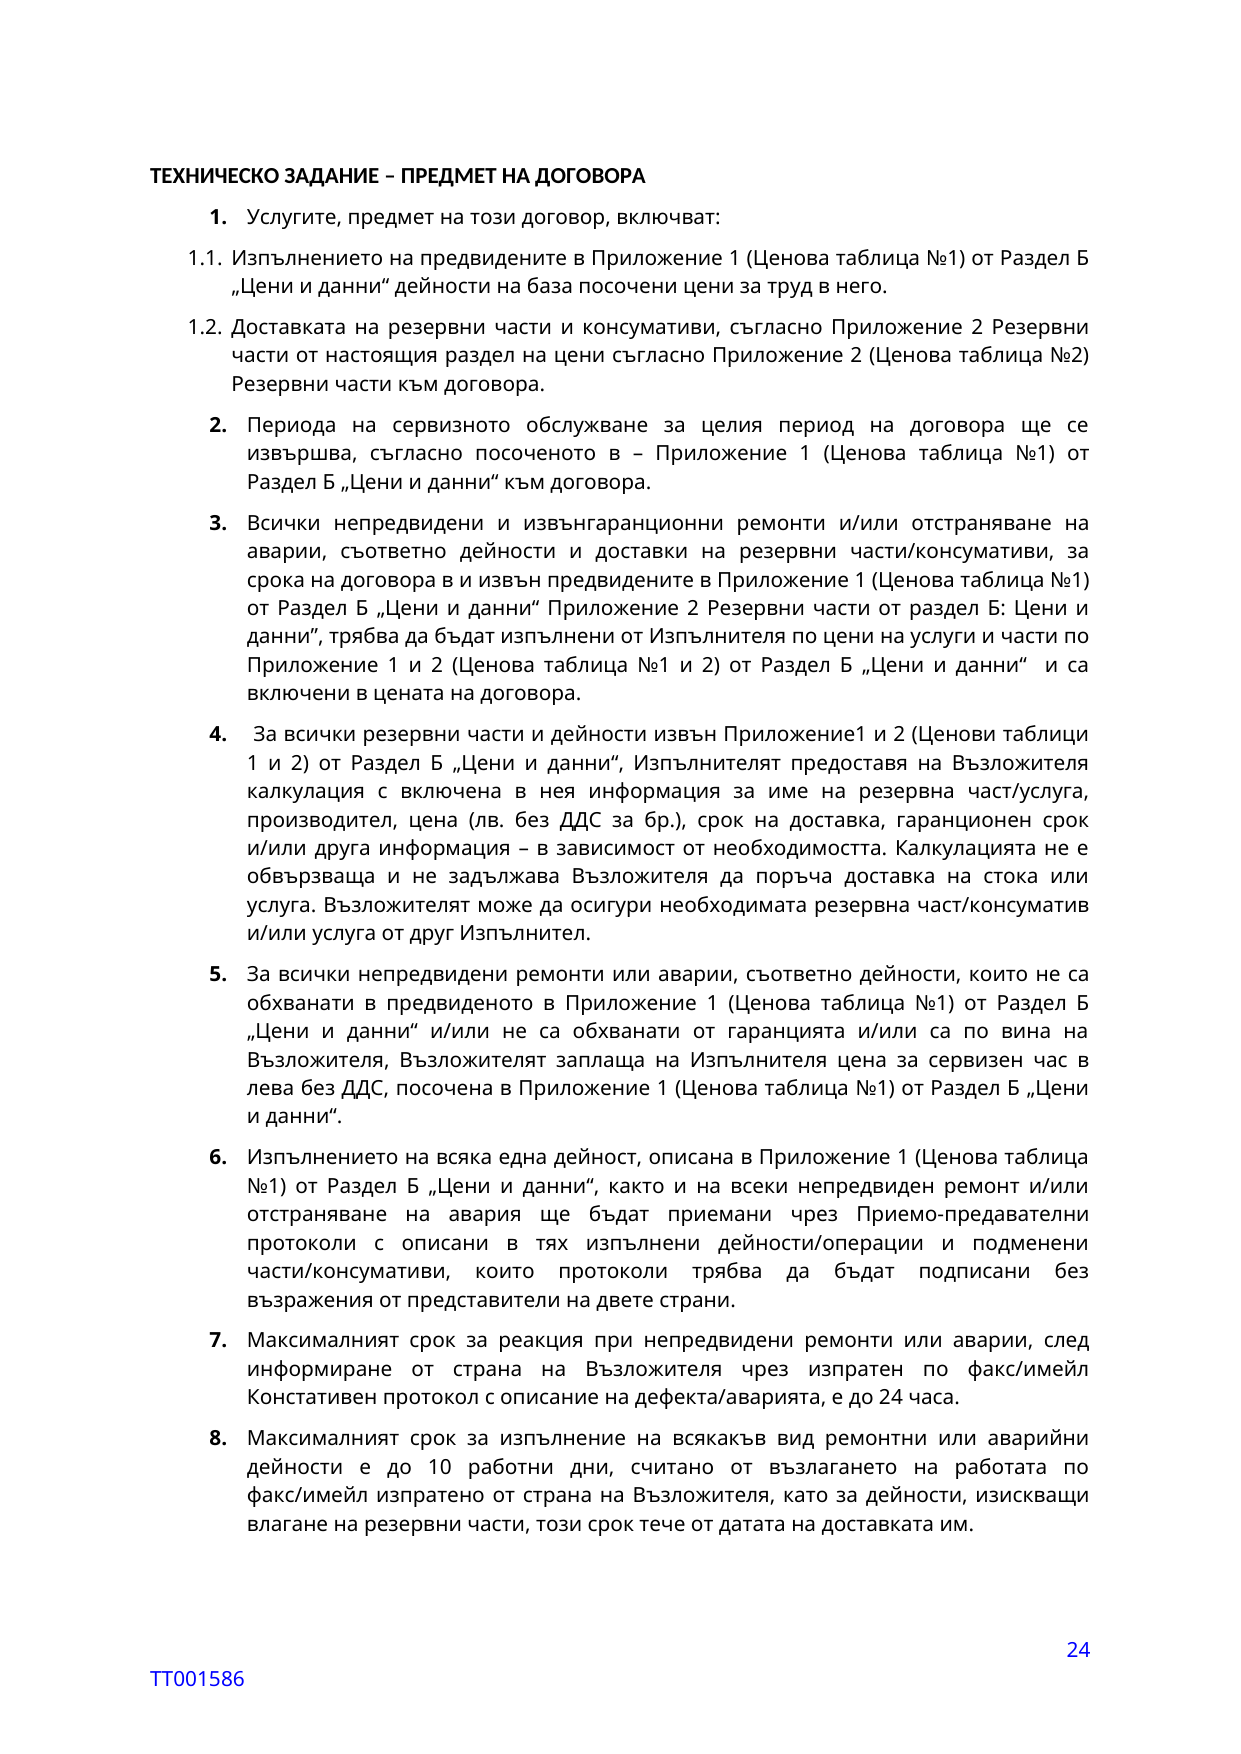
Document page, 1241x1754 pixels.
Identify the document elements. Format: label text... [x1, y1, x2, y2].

list Изпълнението на всяка една дейност, описана в Приложение 1 (Ценова таблица №1) от Раздел Б „Цени и данни“, както и на всеки непредвиден ремонт и/или отстраняване на авария ще бъдат приемани чрез Приемо-предавателни протоколи с описани в тях изпълнени дейности/операции и подменени части/консумативи, които протоколи трябва да бъдат подписани без възражения от представители на двете страни. [209, 1142, 1090, 1313]
list Периода на сервизното обслужване за целия период на договора ще се извършва, съгласно посоченото в – Приложение 1 (Ценова таблица №1) от Раздел Б „Цени и данни“ към договора. [209, 410, 1090, 495]
list За всички непредвидени ремонти или аварии, съответно дейности, които не са обхванати в предвиденото в Приложение 1 (Ценова таблица №1) от Раздел Б „Цени и данни“ и/или не са обхванати от гаранцията и/или са по вина на Възложителя, Възложителят заплаща на Изпълнителя цена за сервизен час в лева без ДДС, посочена в Приложение 1 (Ценова таблица №1) от Раздел Б „Цени и данни“. [209, 959, 1090, 1130]
list Доставката на резервни части и консумативи, съгласно Приложение 2 Резервни части от настоящия раздел на цени съгласно Приложение 2 (Ценова таблица №2) Резервни части към договора. [187, 312, 1090, 397]
text ТЕХНИЧЕСКО ЗАДАНИЕ – ПРЕДМЕТ НА ДОГОВОРА [150, 161, 1090, 189]
list Изпълнението на предвидените в Приложение 1 (Ценова таблица №1) от Раздел Б „Цени и данни“ дейности на база посочени цени за труд в него. [187, 243, 1090, 300]
list Максималният срок за изпълнение на всякакъв вид ремонтни или аварийни дейности е до 10 работни дни, считано от възлагането на работата по факс/имейл изпратено от страна на Възложителя, като за дейности, изискващи влагане на резервни части, този срок тече от датата на доставката им. [209, 1423, 1090, 1537]
list Максималният срок за реакция при непредвидени ремонти или аварии, след информиране от страна на Възложителя чрез изпратен по факс/имейл Констативен протокол с описание на дефекта/аварията, е до 24 часа. [209, 1326, 1090, 1411]
list Услугите, предмет на този договор, включват: [209, 202, 1090, 230]
list Всички непредвидени и извънгаранционни ремонти и/или отстраняване на аварии, съответно дейности и доставки на резервни части/консумативи, за срока на договора в и извън предвидените в Приложение 1 (Ценова таблица №1) от Раздел Б „Цени и данни“ Приложение 2 Резервни части от раздел Б: Цени и данни”, трябва да бъдат изпълнени от Изпълнителя по цени на услуги и части по Приложение 1 и 2 (Ценова таблица №1 и 2) от Раздел Б „Цени и данни“ и са включени в цената на договора. [209, 508, 1090, 707]
list За всички резервни части и дейности извън Приложение1 и 2 (Ценови таблици 1 и 2) от Раздел Б „Цени и данни“, Изпълнителят предоставя на Възложителя калкулация с включена в нея информация за име на резервна част/услуга, производител, цена (лв. без ДДС за бр.), срок на доставка, гаранционен срок и/или друга информация – в зависимост от необходимостта. Калкулацията не е обвързваща и не задължава Възложителя да поръча доставка на стока или услуга. Възложителят може да осигури необходимата резервна част/консуматив и/или услуга от друг Изпълнител. [209, 719, 1090, 947]
